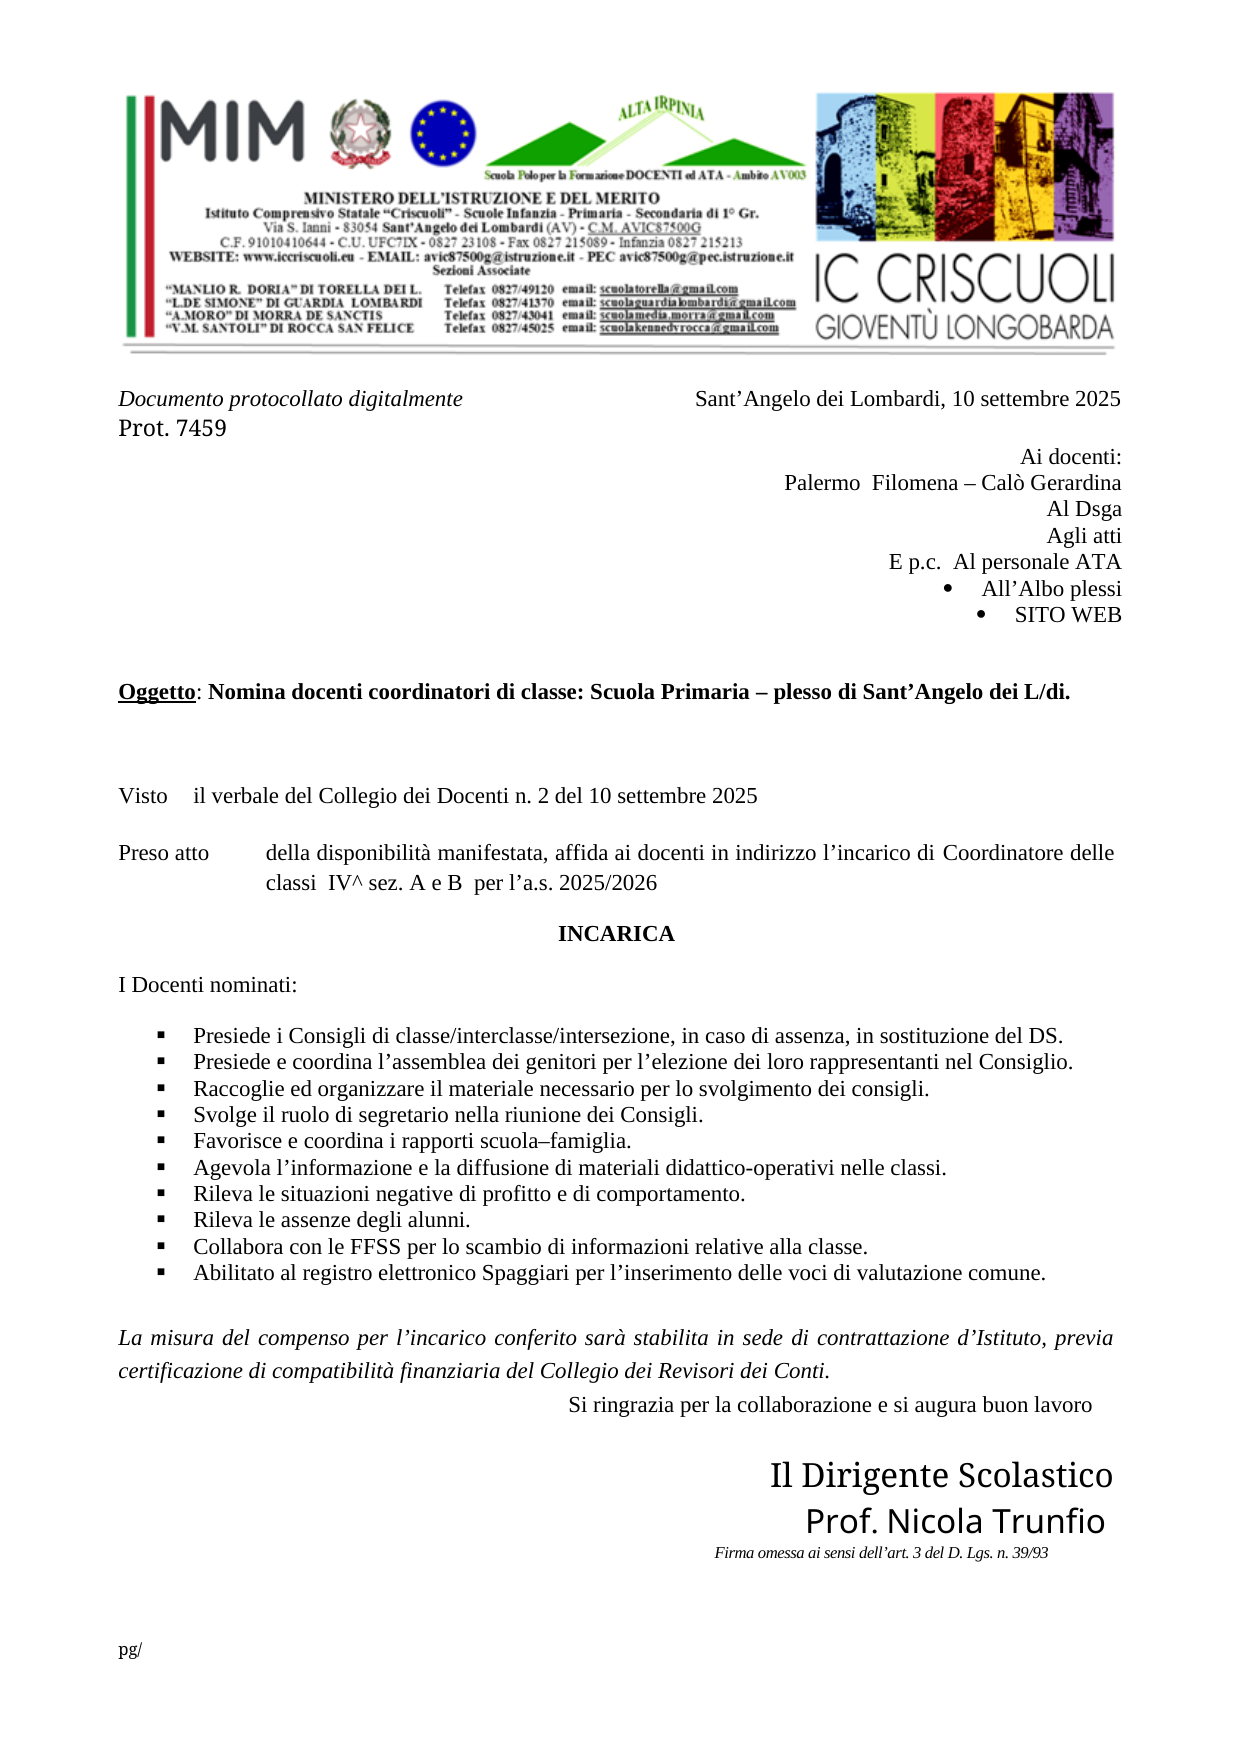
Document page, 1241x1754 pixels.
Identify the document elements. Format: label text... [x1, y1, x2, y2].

list Abilitato al registro elettronico Spaggiari per l’inserimento delle voci di valutazione comune. [156, 1259, 1115, 1286]
list Favorisce e coordina i rapporti scuola–famiglia. [156, 1127, 1115, 1154]
list Raccoglie ed organizzare il materiale necessario per lo svolgimento dei consigli. [156, 1075, 1122, 1101]
list Presiede e coordina l’assemblea dei genitori per l’elezione dei loro rappresentanti nel Consiglio. [156, 1048, 1122, 1075]
list Agevola l’informazione e la diffusione di materiali didattico-operativi nelle classi. [156, 1154, 1115, 1180]
list Collabora con le FFSS per lo scambio di informazioni relative alla classe. [156, 1233, 1115, 1259]
text E p.c. Al personale ATA [118, 548, 1122, 574]
text Al Dsga [118, 496, 1122, 522]
text I Docenti nominati: [118, 971, 1115, 997]
text Il Dirigente Scolastico [643, 1452, 1122, 1498]
text pg/ [118, 1629, 1115, 1662]
list Rileva le assenze degli alunni. [156, 1207, 1115, 1233]
text La misura del compenso per l’incarico conferito sarà stabilita in sede di contrattazione d’Istituto, previa certificazione di compatibilità finanziaria del Collegio dei Revisori dei Conti. [118, 1319, 1115, 1386]
list All’Albo plessi [418, 574, 1122, 601]
list Svolge il ruolo di segretario nella riunione dei Consigli. [156, 1101, 1115, 1127]
text Firma omessa ai sensi dell’art. 3 del D. Lgs. n. 39/93 [118, 1543, 1122, 1562]
text Preso atto della disponibilità manifestata, affida ai docenti in indirizzo l’incarico di Coordinatore delle classi IV^ sez. A e B per l’a.s. 2025/2026 [118, 839, 1115, 895]
list Presiede i Consigli di classe/interclasse/intersezione, in caso di assenza, in sostituzione del DS. [156, 1022, 1115, 1048]
list Rileva le situazioni negative di profitto e di comportamento. [156, 1180, 1115, 1207]
text Oggetto: Nomina docenti coordinatori di classe: Scuola Primaria – plesso di Sant’Angelo dei L/di. [118, 678, 1115, 705]
list SITO WEB [418, 601, 1122, 627]
text Agli atti [118, 522, 1122, 548]
text Si ringrazia per la collaborazione e si augura buon lavoro [118, 1386, 1115, 1419]
text Ai docenti: [118, 443, 1122, 469]
text Palermo Filomena – Calò Gerardina [118, 469, 1122, 496]
picture [118, 88, 1123, 361]
text Documento protocollato digitalmente Sant’Angelo dei Lombardi, 10 settembre 2025 [118, 385, 1122, 412]
text INCARICA [118, 920, 1115, 946]
text Visto il verbale del Collegio dei Docenti n. 2 del 10 settembre 2025 [118, 780, 1122, 809]
text Prot. 7459 [118, 412, 1122, 443]
text Prof. Nicola Trunfio [118, 1498, 1122, 1543]
